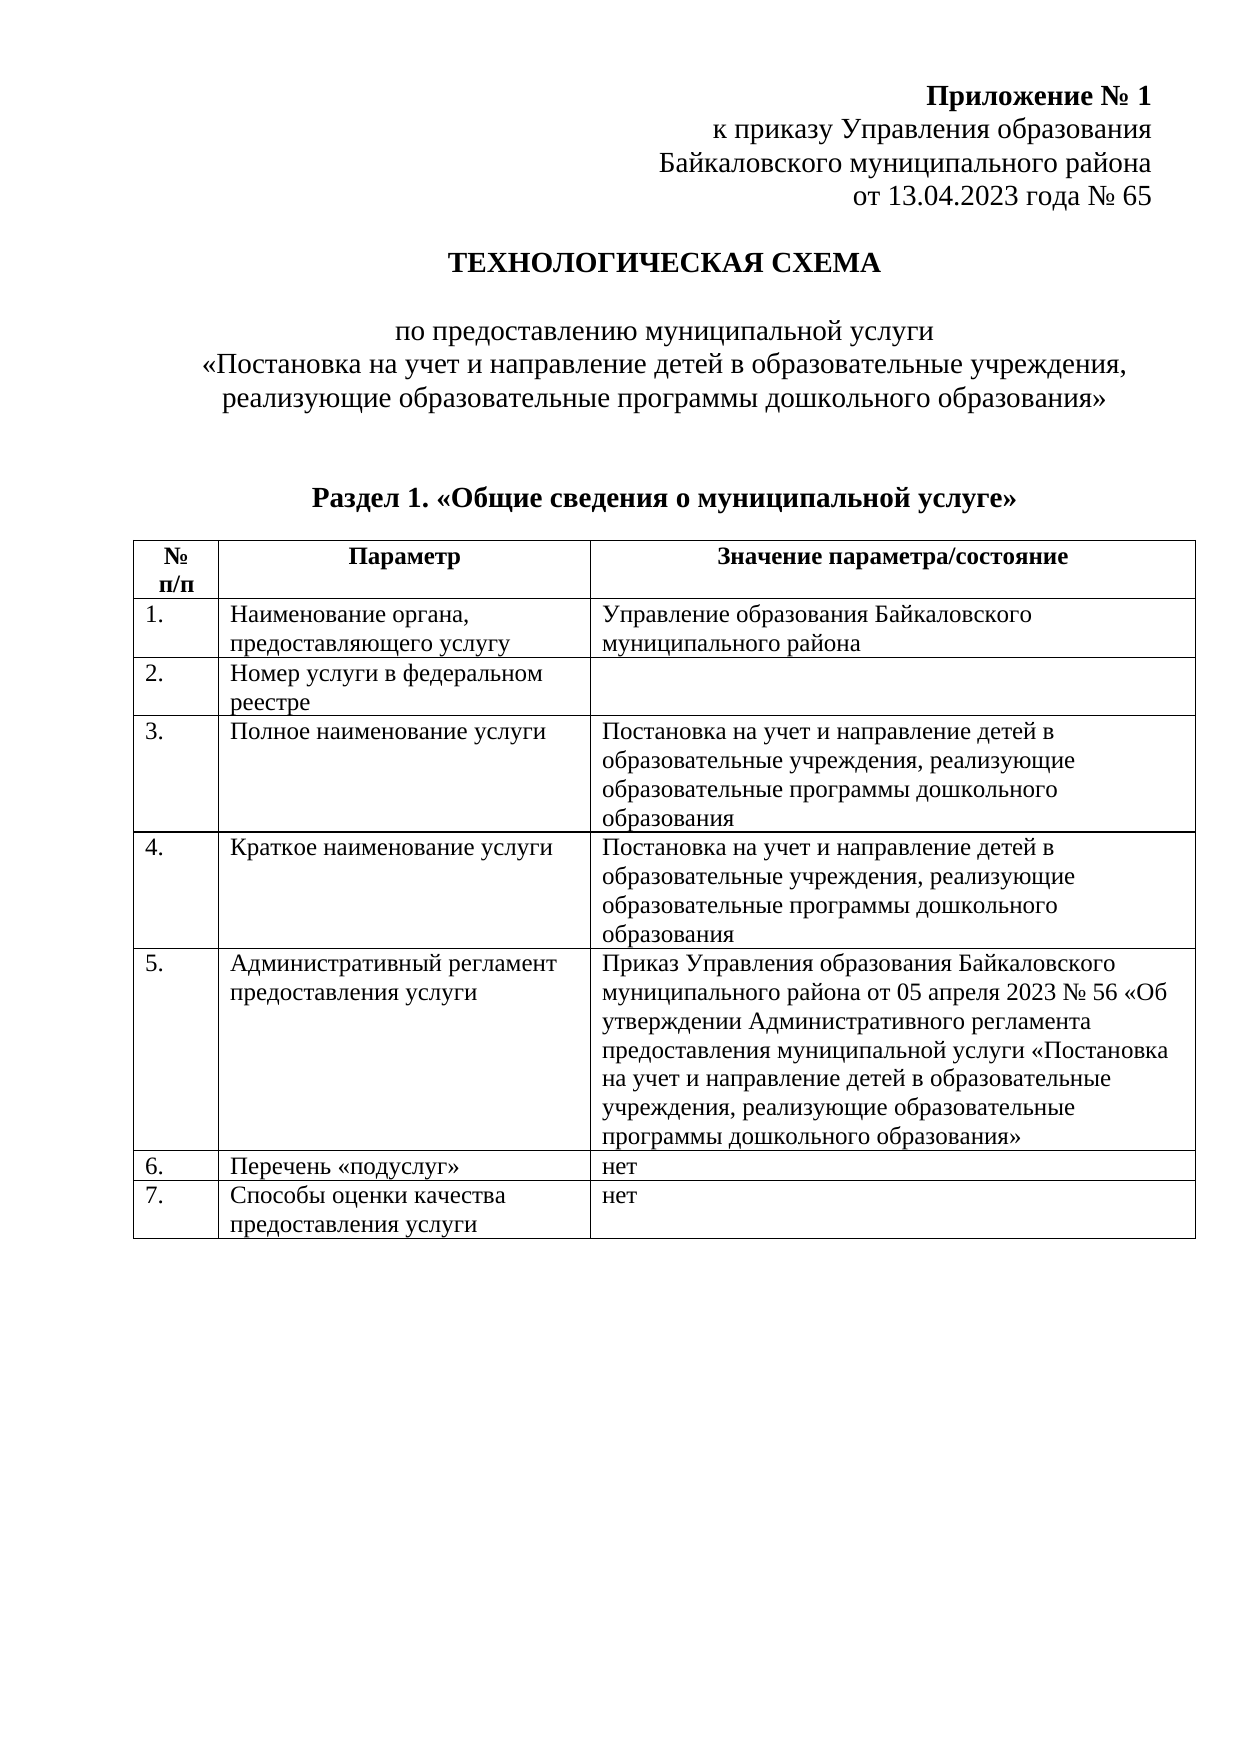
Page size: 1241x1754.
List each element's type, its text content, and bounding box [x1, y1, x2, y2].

table_cell Наименование органа, предоставляющего услугу [219, 599, 590, 657]
text по предоставлению муниципальной услуги [177, 313, 1152, 346]
table_cell Номер услуги в федеральном реестре [219, 658, 590, 715]
table_cell Постановка на учет и направление детей в образовательные учреждения, реализующие образовательные программы дошкольного образования [591, 833, 1195, 947]
text Раздел 1. «Общие сведения о муниципальной услуге» [177, 480, 1152, 514]
text от 13.04.2023 года № 65 [177, 178, 1152, 212]
table_cell Управление образования Байкаловского муниципального района [591, 599, 1195, 657]
table_cell Краткое наименование услуги [219, 833, 590, 947]
text к приказу Управления образования [177, 111, 1152, 145]
table_cell Приказ Управления образования Байкаловского муниципального района от 05 апреля 2023 № 56 «Об утверждении Административного регламента предоставления муниципальной услуги «Постановка на учет и направление детей в образовательные учреждения, реализующие образовательные программы дошкольного образования» [591, 949, 1195, 1150]
text «Постановка на учет и направление детей в образовательные учреждения, реализующие образовательные программы дошкольного образования» [177, 346, 1152, 413]
table_cell 1. [134, 599, 218, 657]
table_cell 4. [134, 833, 218, 947]
table_cell Административный регламент предоставления услуги [219, 949, 590, 1150]
table_cell 3. [134, 716, 218, 831]
table_cell Способы оценки качества предоставления услуги [219, 1181, 590, 1238]
table_header Параметр [219, 541, 590, 598]
table_cell [591, 658, 1195, 715]
text ТЕХНОЛОГИЧЕСКАЯ СХЕМА [177, 246, 1152, 279]
table_header Значение параметра/состояние [591, 541, 1195, 598]
table_cell 5. [134, 949, 218, 1150]
table_cell 6. [134, 1151, 218, 1179]
table_cell Полное наименование услуги [219, 716, 590, 831]
table_cell Постановка на учет и направление детей в образовательные учреждения, реализующие образовательные программы дошкольного образования [591, 716, 1195, 831]
text Приложение № 1 [177, 78, 1152, 111]
table_header № п/п [134, 541, 218, 598]
table_cell нет [591, 1151, 1195, 1179]
text Байкаловского муниципального района [177, 145, 1152, 178]
table_cell 7. [134, 1181, 218, 1238]
table_cell нет [591, 1181, 1195, 1238]
table_cell 2. [134, 658, 218, 715]
table_cell Перечень «подуслуг» [219, 1151, 590, 1179]
